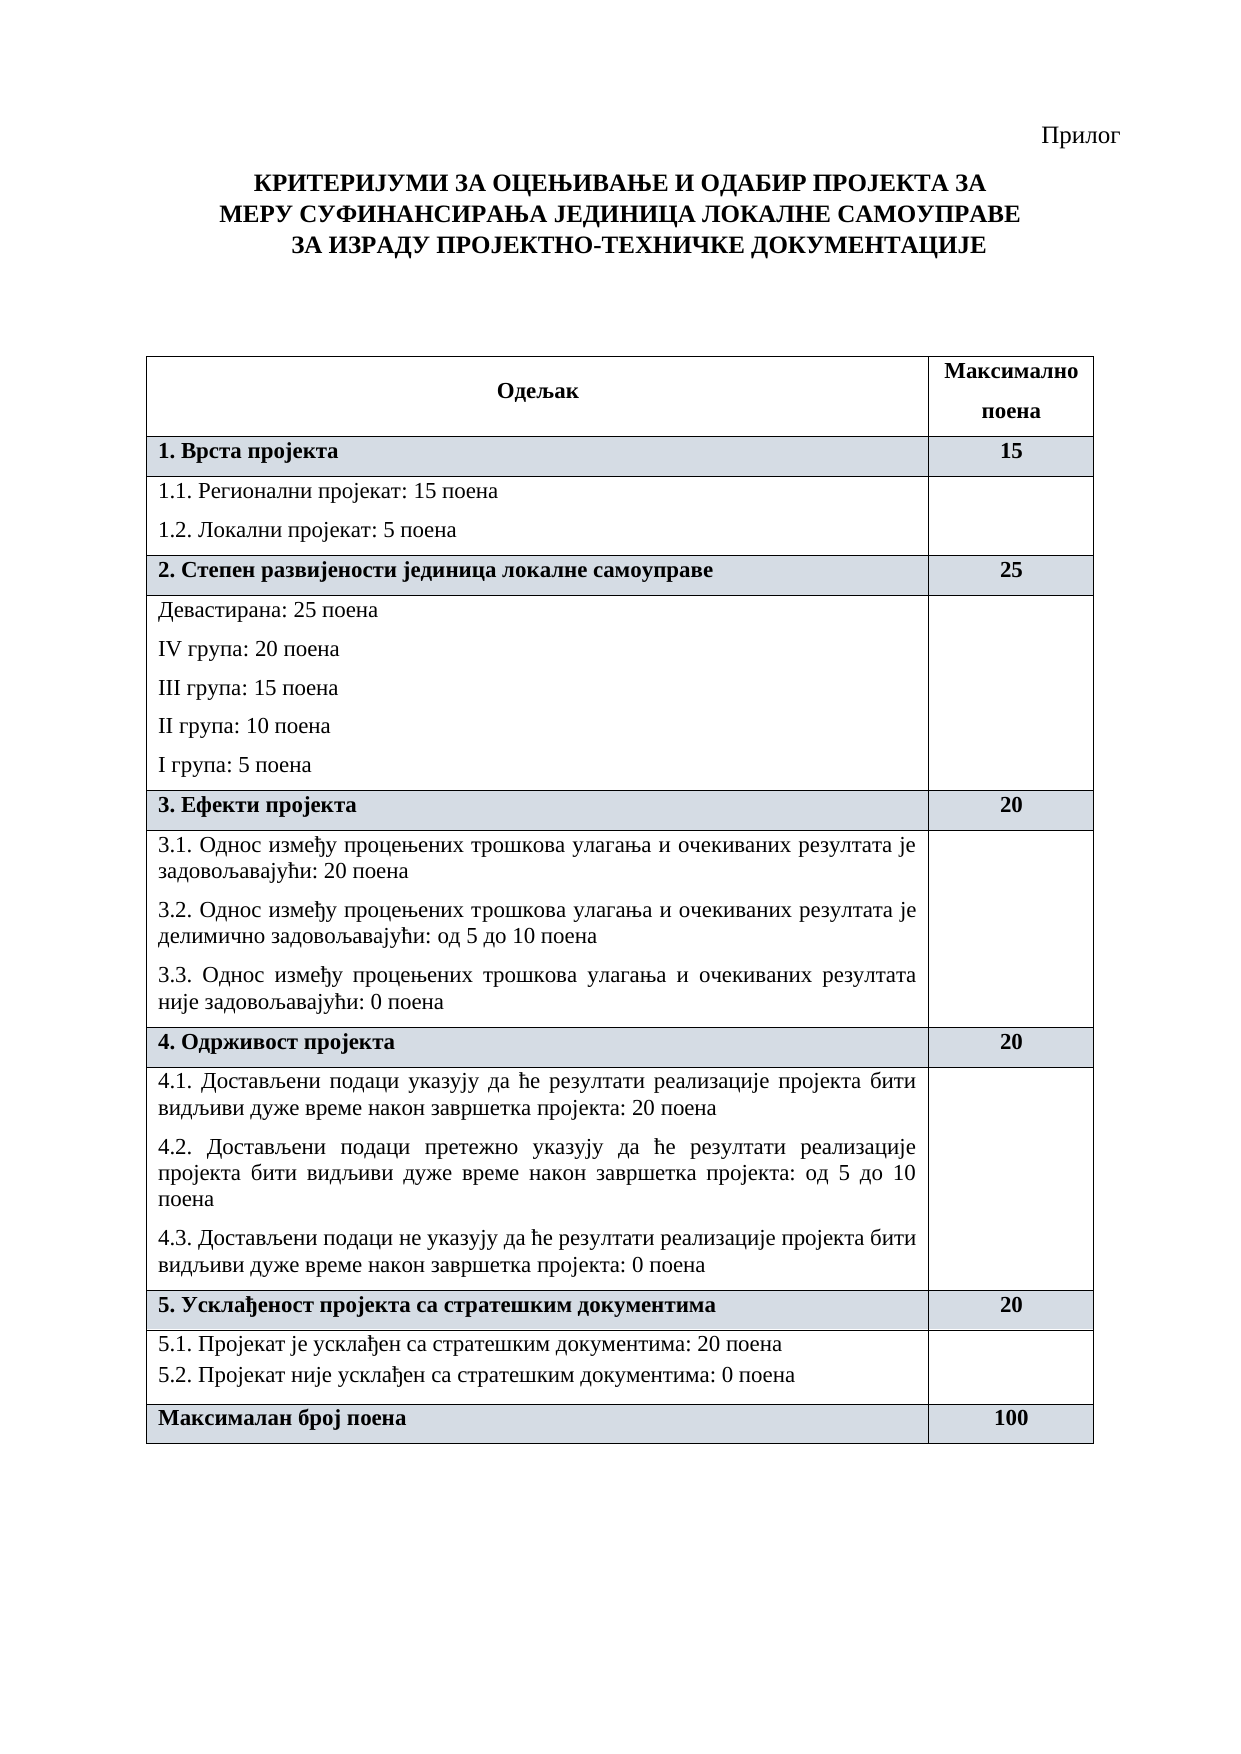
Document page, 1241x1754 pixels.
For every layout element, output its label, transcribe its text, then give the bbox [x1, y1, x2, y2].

table_cell 20 [929, 1028, 1093, 1067]
text ЗА ИЗРАДУ ПРОЈЕКТНО-ТЕХНИЧКЕ ДОКУМЕНТАЦИЈЕ [157, 230, 1120, 258]
table_cell 20 [929, 1291, 1093, 1329]
table_cell [929, 1331, 1093, 1403]
table_cell [929, 1068, 1093, 1289]
table_cell 5.1. Пројекат је усклађен са стратешким документима: 20 поена 5.2. Пројекат није усклађен са стратешким документима: 0 поена [147, 1331, 928, 1403]
text МЕРУ СУФИНАНСИРАЊА ЈЕДИНИЦА ЛОКАЛНЕ САМОУПРАВЕ [120, 199, 1120, 227]
table_cell 1. Врста пројекта [147, 437, 928, 476]
table_cell 5. Усклађеност пројекта са стратешким документима [147, 1291, 928, 1329]
table_cell Максималан број поена [147, 1405, 928, 1443]
table_cell Девастирана: 25 поена IV група: 20 поена III група: 15 поена II група: 10 поена I група: 5 поена [147, 596, 928, 790]
table_header Максимално поена [929, 357, 1093, 436]
table_cell 100 [929, 1405, 1093, 1443]
text КРИТЕРИЈУМИ ЗА ОЦЕЊИВАЊЕ И ОДАБИР ПРОЈЕКТА ЗА [120, 168, 1120, 196]
table_cell 25 [929, 556, 1093, 595]
table_cell 3.1. Однос између процењених трошкова улагања и очекиваних резултата је задовољавајући: 20 поена 3.2. Однос између процењених трошкова улагања и очекиваних резултата је делимично задовољавајући: од 5 до 10 поена 3.3. Однос између процењених трошкова улагања и очекиваних резултата није задовољавајући: 0 поена [147, 831, 928, 1027]
table_cell 3. Ефекти пројекта [147, 791, 928, 830]
table_header Одељак [147, 357, 928, 436]
table_cell 20 [929, 791, 1093, 830]
table_cell [929, 596, 1093, 790]
table_cell 2. Степен развијености јединица локалне самоуправе [147, 556, 928, 595]
table_cell 4. Одрживост пројекта [147, 1028, 928, 1067]
text Прилог [120, 120, 1120, 149]
table_cell 15 [929, 437, 1093, 476]
table_cell [929, 477, 1093, 555]
table_cell [929, 831, 1093, 1027]
table_cell 1.1. Регионални пројекат: 15 поена 1.2. Локални пројекат: 5 поена [147, 477, 928, 555]
table_cell 4.1. Достављени подаци указују да ће резултати реализације пројекта бити видљиви дуже време након завршетка пројекта: 20 поена 4.2. Достављени подаци претежно указују да ће резултати реализације пројекта бити видљиви дуже време након завршетка пројекта: од 5 до 10 поена 4.3. Достављени подаци не указују да ће резултати реализације пројекта бити видљиви дуже време након завршетка пројекта: 0 поена [147, 1068, 928, 1289]
